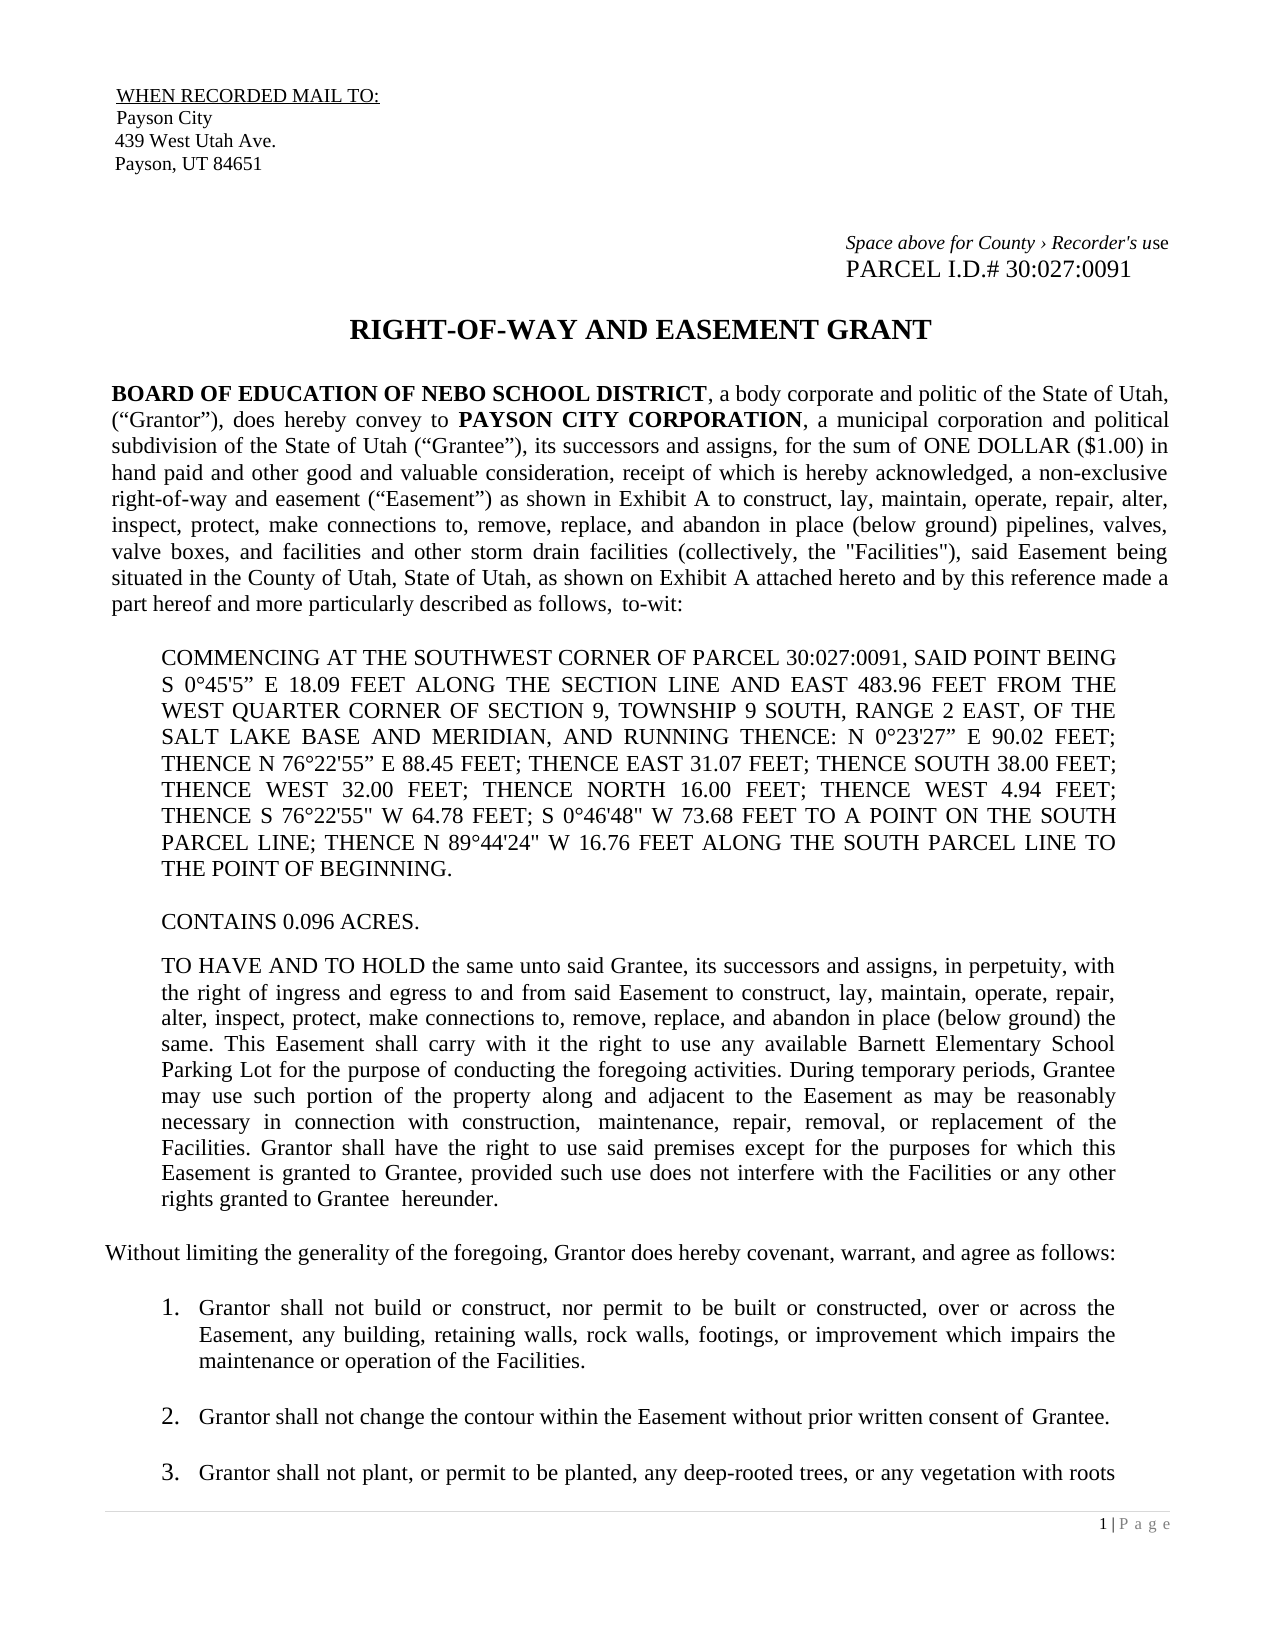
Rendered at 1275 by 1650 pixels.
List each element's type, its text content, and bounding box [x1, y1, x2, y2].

text Space above for County › Recorder's use [846, 231, 1170, 254]
text Without limiting the generality of the foregoing, Grantor does hereby covenant, warrant, and agree as follows: [105, 1239, 1164, 1265]
text CONTAINS 0.096 ACRES. [105, 908, 1170, 934]
text COMMENCING AT THE SOUTHWEST CORNER OF PARCEL 30:027:0091, SAID POINT BEING S 0°45'5” E 18.09 FEET ALONG THE SECTION LINE AND EAST 483.96 FEET FROM THE WEST QUARTER CORNER OF SECTION 9, TOWNSHIP 9 SOUTH, RANGE 2 EAST, OF THE SALT LAKE BASE AND MERIDIAN, AND RUNNING THENCE: N 0°23'27” E 90.02 FEET; THENCE N 76°22'55” E 88.45 FEET; THENCE EAST 31.07 FEET; THENCE SOUTH 38.00 FEET; THENCE WEST 32.00 FEET; THENCE NORTH 16.00 FEET; THENCE WEST 4.94 FEET; THENCE S 76°22'55" W 64.78 FEET; S 0°46'48" W 73.68 FEET TO A POINT ON THE SOUTH PARCEL LINE; THENCE N 89°44'24" W 16.76 FEET ALONG THE SOUTH PARCEL LINE TO THE POINT OF BEGINNING. [161, 644, 1117, 881]
text WHEN RECORDED MAIL TO: [116, 83, 1170, 106]
text 439 West Utah Ave. [75, 129, 1170, 152]
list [161, 1457, 1117, 1485]
list Grantor shall not build or construct, nor permit to be built or constructed, over or across the Easement, any building, retaining walls, rock walls, footings, or improvement which impairs the maintenance or operation of the Facilities. [161, 1292, 1117, 1374]
text Payson City [116, 107, 1170, 129]
list Grantor shall not change the contour within the Easement without prior written consent of Grantee. [161, 1401, 1117, 1430]
text RIGHT-OF-WAY AND EASEMENT GRANT [111, 312, 1170, 346]
text Payson, UT 84651 [75, 152, 1170, 175]
text TO HAVE AND TO HOLD the same unto said Grantee, its successors and assigns, in perpetuity, with the right of ingress and egress to and from said Easement to construct, lay, maintain, operate, repair, alter, inspect, protect, make connections to, remove, replace, and abandon in place (below ground) the same. This Easement shall carry with it the right to use any available Barnett Elementary School Parking Lot for the purpose of conducting the foregoing activities. During temporary periods, Grantee may use such portion of the property along and adjacent to the Easement as may be reasonably necessary in connection with construction, maintenance, repair, removal, or replacement of the Facilities. Grantor shall have the right to use said premises except for the purposes for which this Easement is granted to Grantee, provided such use does not interfere with the Facilities or any other rights granted to Grantee hereunder. [161, 953, 1117, 1212]
text PARCEL I.D.# 30:027:0091 [846, 254, 1170, 283]
text BOARD OF EDUCATION OF NEBO SCHOOL DISTRICT, a body corporate and politic of the State of Utah, (“Grantor”), does hereby convey to PAYSON CITY CORPORATION, a municipal corporation and political subdivision of the State of Utah (“Grantee”), its successors and assigns, for the sum of ONE DOLLAR ($1.00) in hand paid and other good and valuable consideration, receipt of which is hereby acknowledged, a non-exclusive right-of-way and easement (“Easement”) as shown in Exhibit A to construct, lay, maintain, operate, repair, alter, inspect, protect, make connections to, remove, replace, and abandon in place (below ground) pipelines, valves, valve boxes, and facilities and other storm drain facilities (collectively, the "Facilities"), said Easement being situated in the County of Utah, State of Utah, as shown on Exhibit A attached hereto and by this reference made a part hereof and more particularly described as follows, to-wit: [111, 379, 1170, 617]
